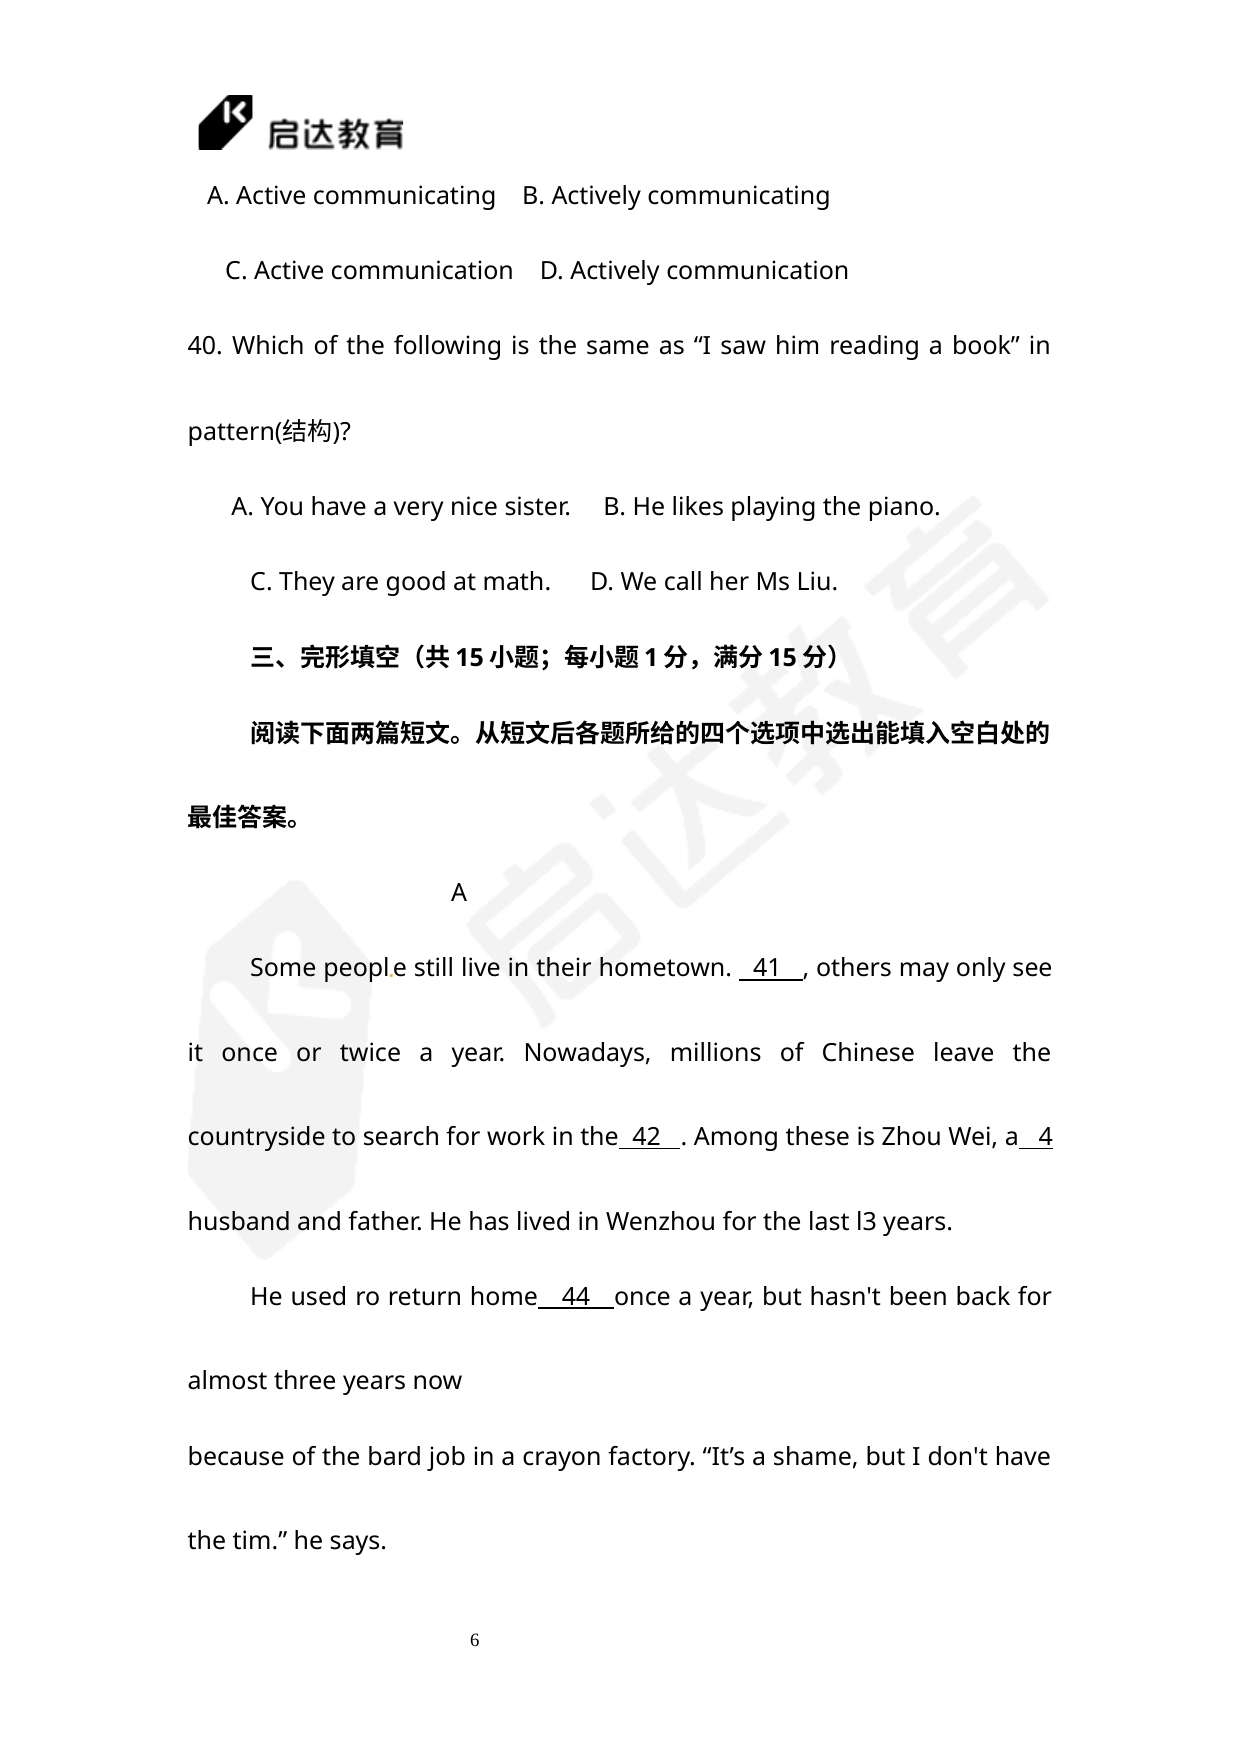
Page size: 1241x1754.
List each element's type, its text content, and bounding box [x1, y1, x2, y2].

text He used ro return home 44 once a year, but hasn't been back for almost three years now [187, 1263, 1053, 1413]
text 阅读下面两篇短文。从短文后各题所给的四个选项中选出能填入空白处的最佳答案。 [187, 699, 1053, 848]
text C. They are good at math. D. We call her Ms Liu. [187, 548, 1053, 613]
text Some people still live in their hometown. 41 , others may only see it once or twice a year. Nowadays, millions of Chinese leave the countryside to search for work in the 42 . Among these is Zhou Wei, a 4 husband and father. He has lived in Wenzhou for the last l3 years. [187, 934, 1053, 1253]
text A. Active communicating B. Actively communicating [187, 162, 1053, 227]
picture [198, 95, 404, 150]
text because of the bard job in a crayon factory. “It’s a shame, but I don't have the tim.” he says. [187, 1423, 1053, 1572]
text 40. Which of the following is the same as “I saw him reading a book” in pattern(结构)? [187, 312, 1053, 462]
text 三、完形填空（共15小题；每小题1分，满分15分） [187, 623, 1053, 688]
text A [187, 859, 1053, 924]
text C. Active communication D. Actively communication [187, 237, 1053, 302]
text A. You have a very nice sister. B. He likes playing the piano. [187, 473, 1053, 538]
